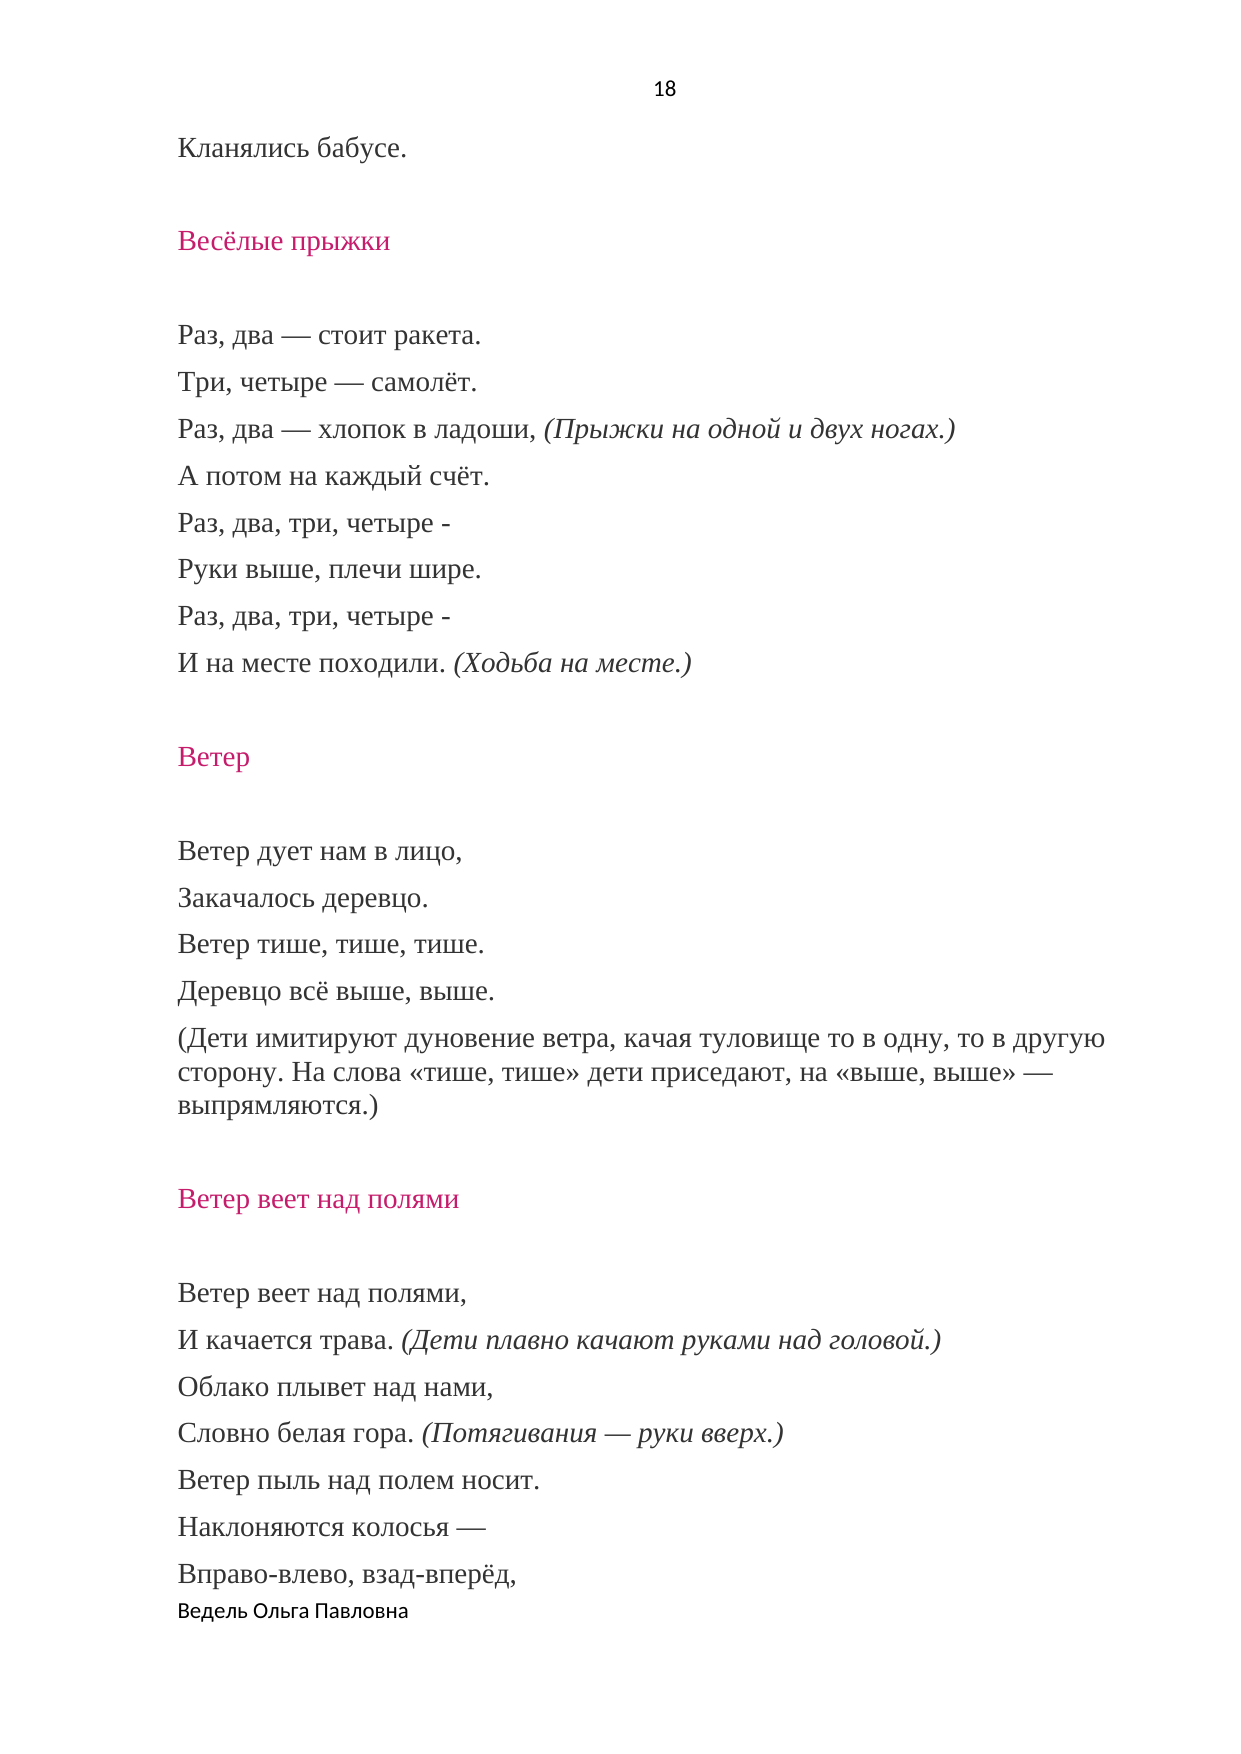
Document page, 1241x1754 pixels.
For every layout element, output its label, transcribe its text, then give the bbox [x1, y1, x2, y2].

subtitle Ветер веет над полями [177, 1181, 1152, 1215]
text Ветер дует нам в лицо, [177, 833, 1152, 866]
subtitle Ветер [177, 739, 1152, 773]
text Ветер тише, тише, тише. [177, 927, 1152, 960]
text Три, четыре — самолёт. [177, 364, 1152, 398]
subtitle Весёлые прыжки [177, 223, 1152, 257]
text И на месте походили. (Ходьба на месте.) [177, 645, 1152, 679]
text (Дети имитируют дуновение ветра, качая туловище то в одну, то в другую сторону. На слова «тише, тише» дети приседают, на «выше, выше» — выпрямляются.) [177, 1020, 1152, 1121]
text Руки выше, плечи шире. [177, 552, 1152, 585]
text Ветер пыль над полем носит. [177, 1462, 1152, 1496]
text Словно белая гора. (Потягивания — руки вверх.) [177, 1416, 1152, 1449]
text Закачалось деревцо. [177, 880, 1152, 913]
text Вправо-влево, взад-вперёд, [177, 1556, 1152, 1590]
text Раз, два, три, четыре - [177, 505, 1152, 538]
text Кланялись бабусе. [177, 130, 1152, 163]
text Облако плывет над нами, [177, 1369, 1152, 1402]
text Раз, два — стоит ракета. [177, 317, 1152, 351]
text А потом на каждый счёт. [177, 458, 1152, 491]
text Наклоняются колосья — [177, 1509, 1152, 1543]
text И качается трава. (Дети плавно качают руками над головой.) [177, 1322, 1152, 1355]
text Ветер веет над полями, [177, 1275, 1152, 1308]
text Раз, два — хлопок в ладоши, (Прыжки на одной и двух ногах.) [177, 411, 1152, 444]
text Деревцо всё выше, выше. [177, 973, 1152, 1007]
text Раз, два, три, четыре - [177, 598, 1152, 632]
